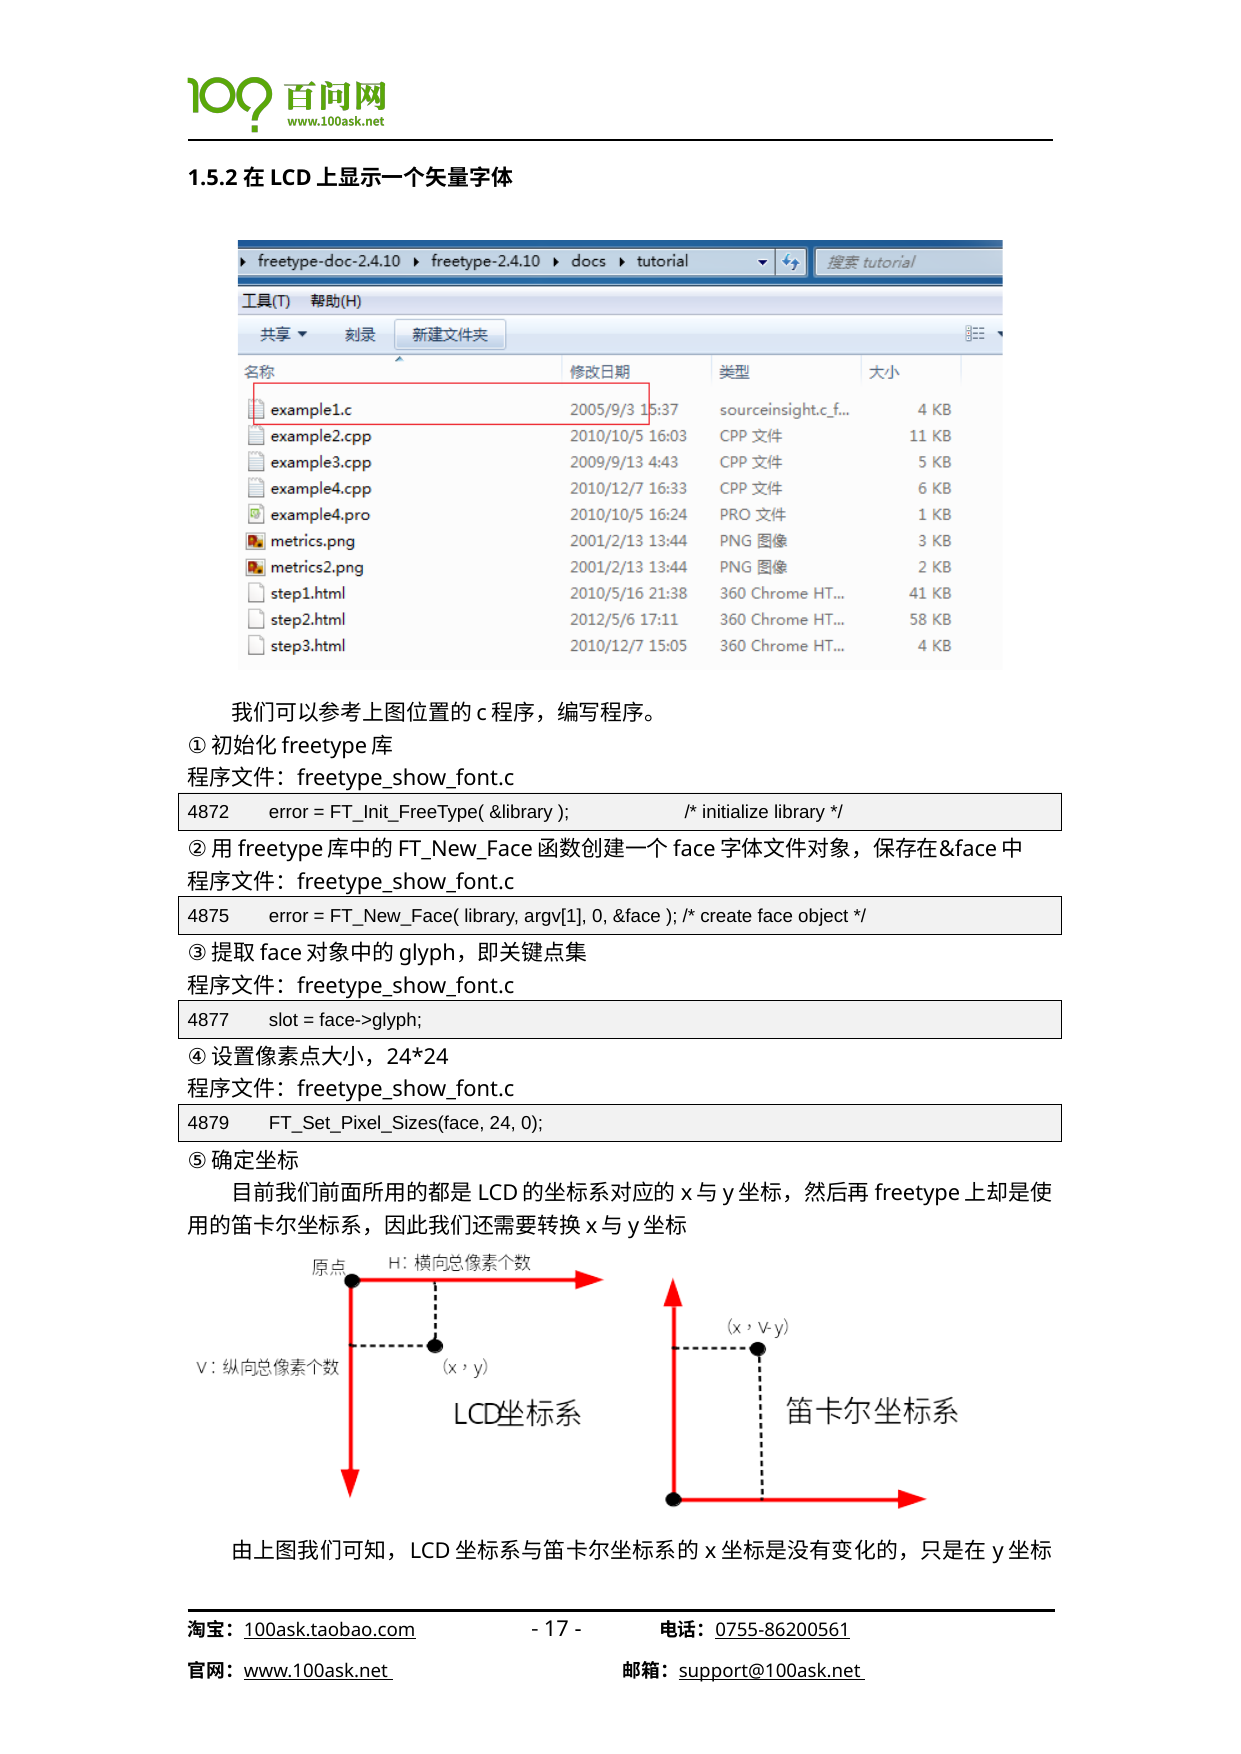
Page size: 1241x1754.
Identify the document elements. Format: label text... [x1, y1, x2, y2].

text 4877 slot = face->glyph; [179, 1001, 1061, 1038]
text 程序文件：freetype_show_font.c [187, 967, 1053, 1000]
picture [187, 77, 386, 138]
text 程序文件：freetype_show_font.c [187, 760, 1053, 792]
text 4875 error = FT_New_Face( library, argv[1], 0, &face ); /* create face object */ [179, 897, 1061, 934]
text 程序文件：freetype_show_font.c [187, 1071, 1053, 1104]
text ①初始化freetype库 [187, 727, 1053, 760]
text ⑤确定坐标 [187, 1142, 1053, 1175]
text ②用freetype库中的FT_New_Face函数创建一个face字体文件对象，保存在&face中 [187, 831, 1053, 864]
text 程序文件：freetype_show_font.c [187, 864, 1053, 896]
text ④设置像素点大小，24*24 [187, 1039, 1053, 1071]
text ③提取face对象中的glyph，即关键点集 [187, 935, 1053, 967]
text 4872 error = FT_Init_FreeType( &library ); /* initialize library */ [179, 794, 1061, 830]
text 4879 FT_Set_Pixel_Sizes(face, 24, 0); [179, 1105, 1061, 1141]
text 我们可以参考上图位置的c程序，编写程序。 [187, 695, 1053, 727]
text 目前我们前面所用的都是LCD的坐标系对应的x与y坐标，然后再freetype上却是使用的笛卡尔坐标系，因此我们还需要转换x与y坐标 [187, 1175, 1053, 1240]
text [187, 1532, 1053, 1565]
picture [237, 240, 1003, 670]
subtitle 1.5.2 在LCD上显示一个矢量字体 [187, 159, 1053, 192]
